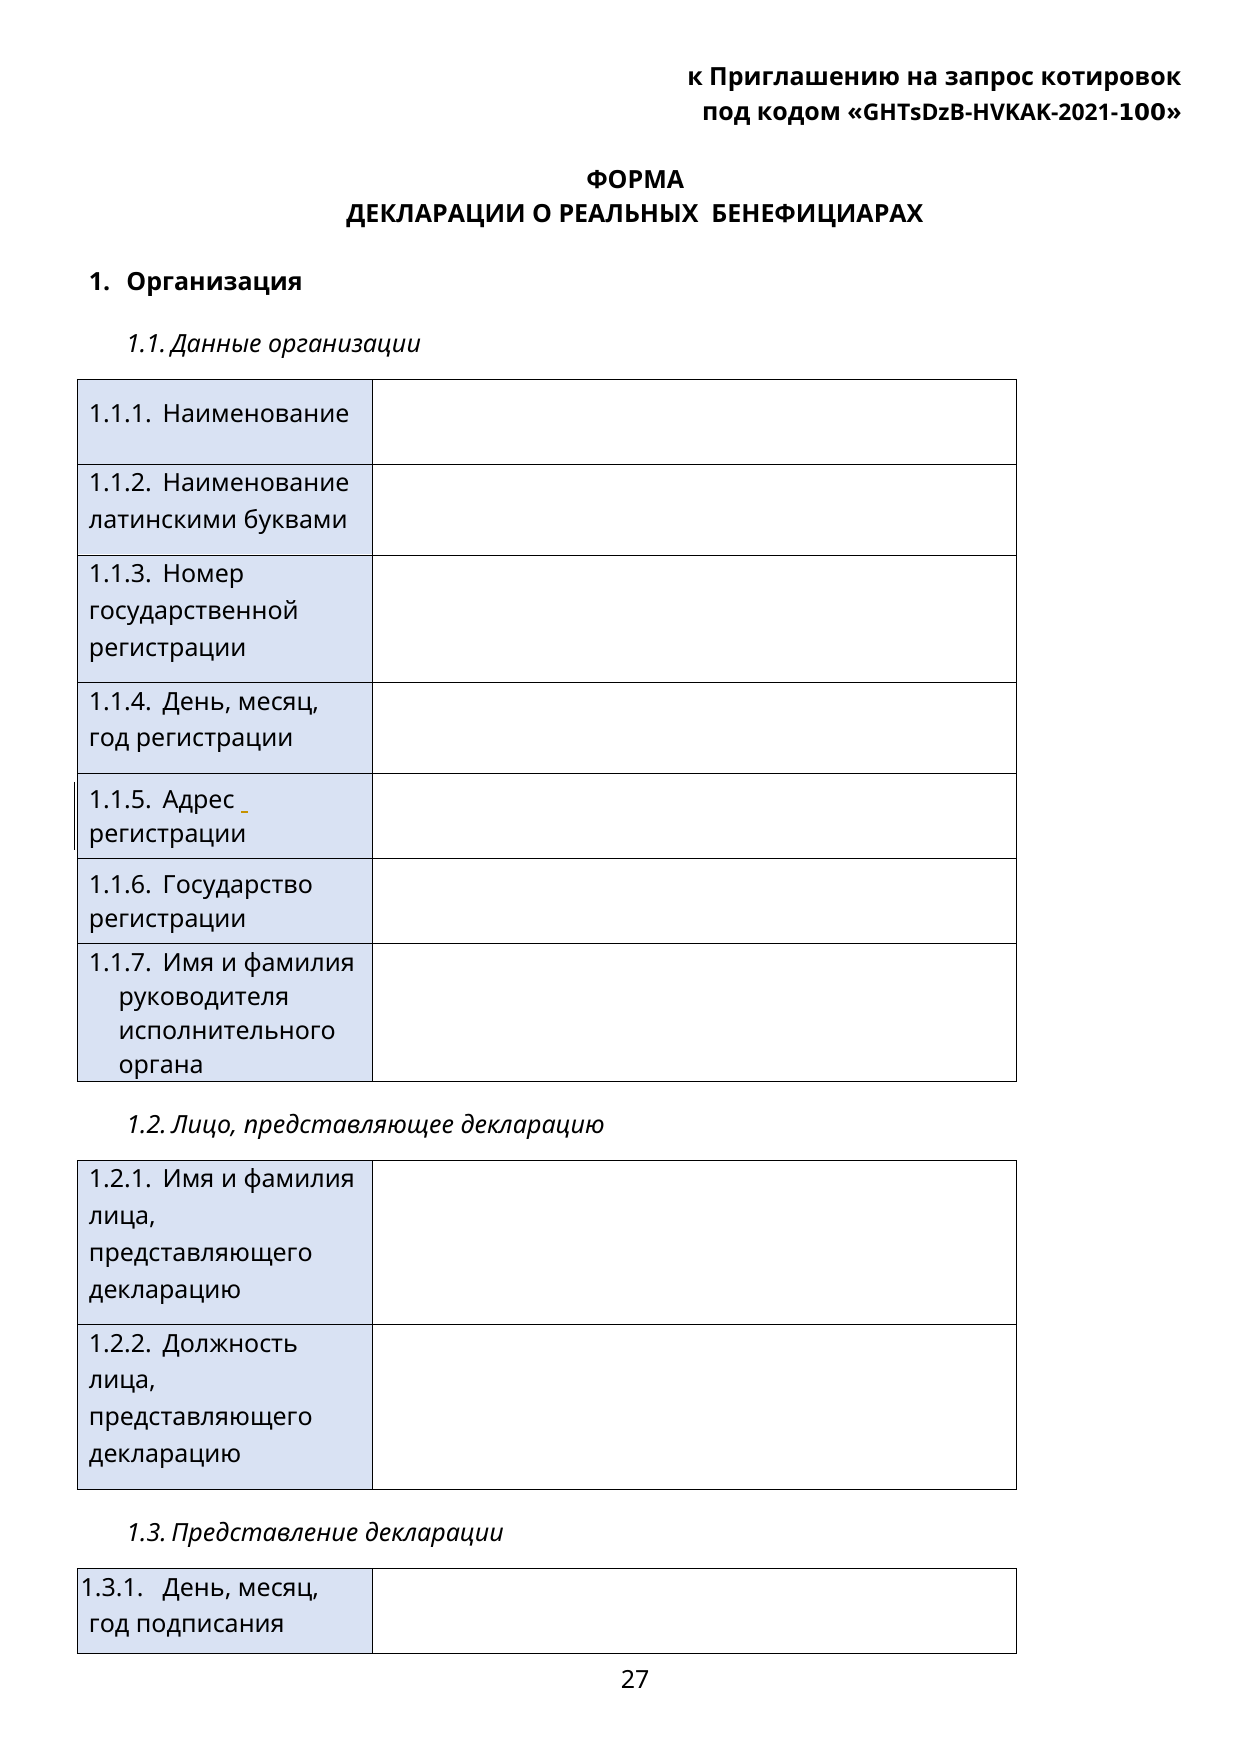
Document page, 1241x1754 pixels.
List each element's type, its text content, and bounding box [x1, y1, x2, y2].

table_cell [373, 944, 1016, 1081]
list Организация [89, 263, 1181, 297]
table_header [373, 1161, 1016, 1324]
table_header [373, 1569, 1016, 1653]
list Данные организации [126, 325, 1181, 359]
table_cell Номер государственной регистрации [78, 556, 372, 682]
table_cell Государство регистрации [78, 859, 372, 943]
list Представление декларации [126, 1515, 1181, 1549]
table_header Наименование [78, 380, 372, 464]
text ФОРМА [89, 161, 1181, 195]
table_cell [373, 683, 1016, 773]
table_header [78, 1569, 372, 1653]
table_cell День, месяц, год регистрации [78, 683, 372, 773]
text к Приглашению на запрос котировок под кодом «GHTsDzB-HVKAK-2021-100» [89, 59, 1181, 127]
table_cell [373, 465, 1016, 554]
table_cell [373, 556, 1016, 682]
table_cell Имя и фамилия руководителя исполнительного органа [78, 944, 372, 1081]
table_cell Адрес регистрации [78, 774, 372, 858]
table_cell [373, 1325, 1016, 1489]
table_cell [373, 774, 1016, 858]
list Лицо, представляющее декларацию [126, 1107, 1181, 1141]
table_cell Должность лица, представляющего декларацию [78, 1325, 372, 1489]
table_cell Наименование латинскими буквами [78, 465, 372, 554]
table_header Имя и фамилия лица, представляющего декларацию [78, 1161, 372, 1324]
table_cell [373, 859, 1016, 943]
text ДЕКЛАРАЦИИ О РЕАЛЬНЫХ БЕНЕФИЦИАРАХ [89, 195, 1181, 229]
table_header [373, 380, 1016, 464]
